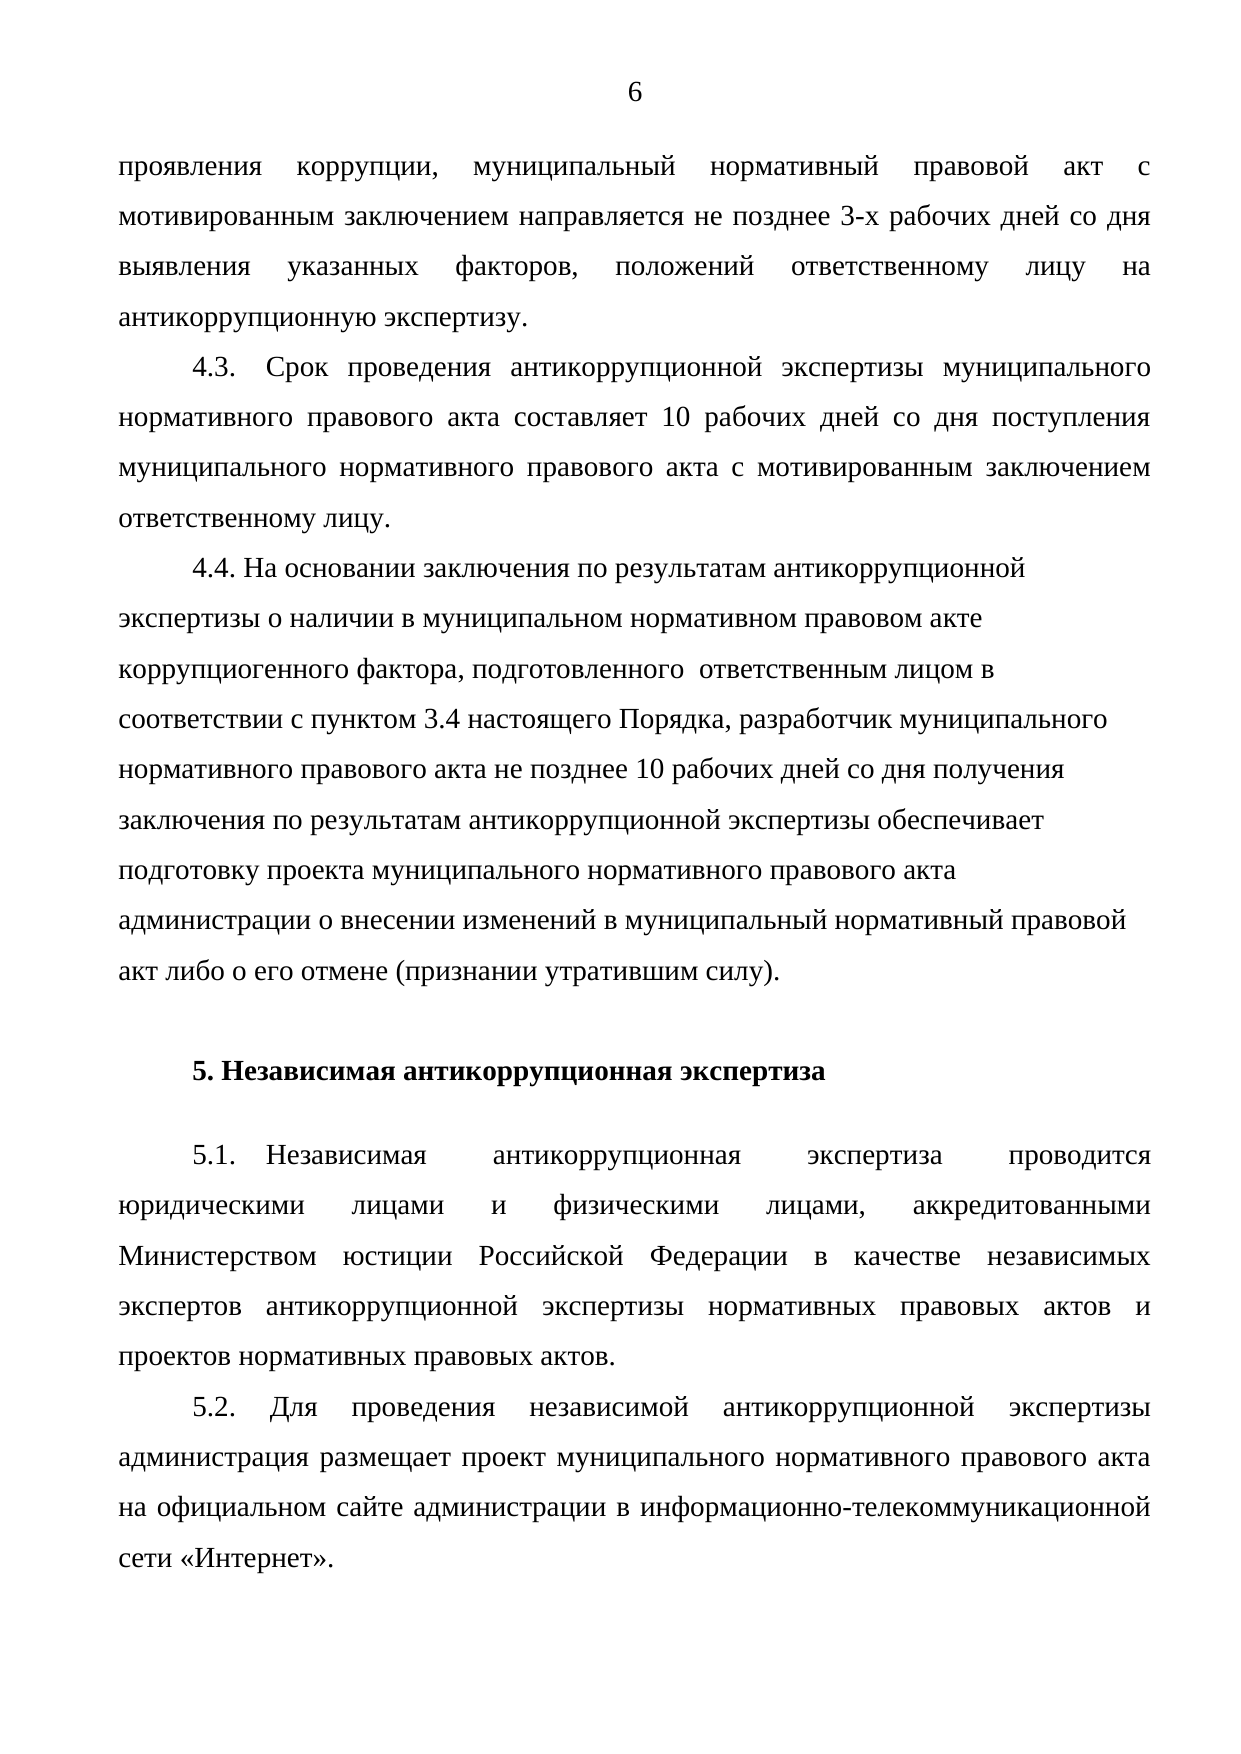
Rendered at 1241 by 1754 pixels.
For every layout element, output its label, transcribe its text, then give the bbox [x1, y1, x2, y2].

text 5. Независимая антикоррупционная экспертиза [118, 1053, 1152, 1087]
text 5.2. Для проведения независимой антикоррупционной экспертизы администрация размещает проект муниципального нормативного правового акта на официальном сайте администрации в информационно-телекоммуникационной сети «Интернет». [118, 1389, 1152, 1573]
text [118, 148, 1152, 332]
text 4.3. Срок проведения антикоррупционной экспертизы муниципального нормативного правового акта составляет 10 рабочих дней со дня поступления муниципального нормативного правового акта с мотивированным заключением ответственному лицу. [118, 349, 1152, 533]
text 4.4. На основании заключения по результатам антикоррупционной экспертизы о наличии в муниципальном нормативном правовом акте коррупциогенного фактора, подготовленного ответственным лицом в соответствии с пунктом 3.4 настоящего Порядка, разработчик муниципального нормативного правового акта не позднее 10 рабочих дней со дня получения заключения по результатам антикоррупционной экспертизы обеспечивает подготовку проекта муниципального нормативного правового акта администрации о внесении изменений в муниципальный нормативный правовой акт либо о его отмене (признании утратившим силу). [118, 550, 1152, 986]
text 5.1. Независимая антикоррупционная экспертиза проводится юридическими лицами и физическими лицами, аккредитованными Министерством юстиции Российской Федерации в качестве независимых экспертов антикоррупционной экспертизы нормативных правовых актов и проектов нормативных правовых актов. [118, 1137, 1152, 1372]
